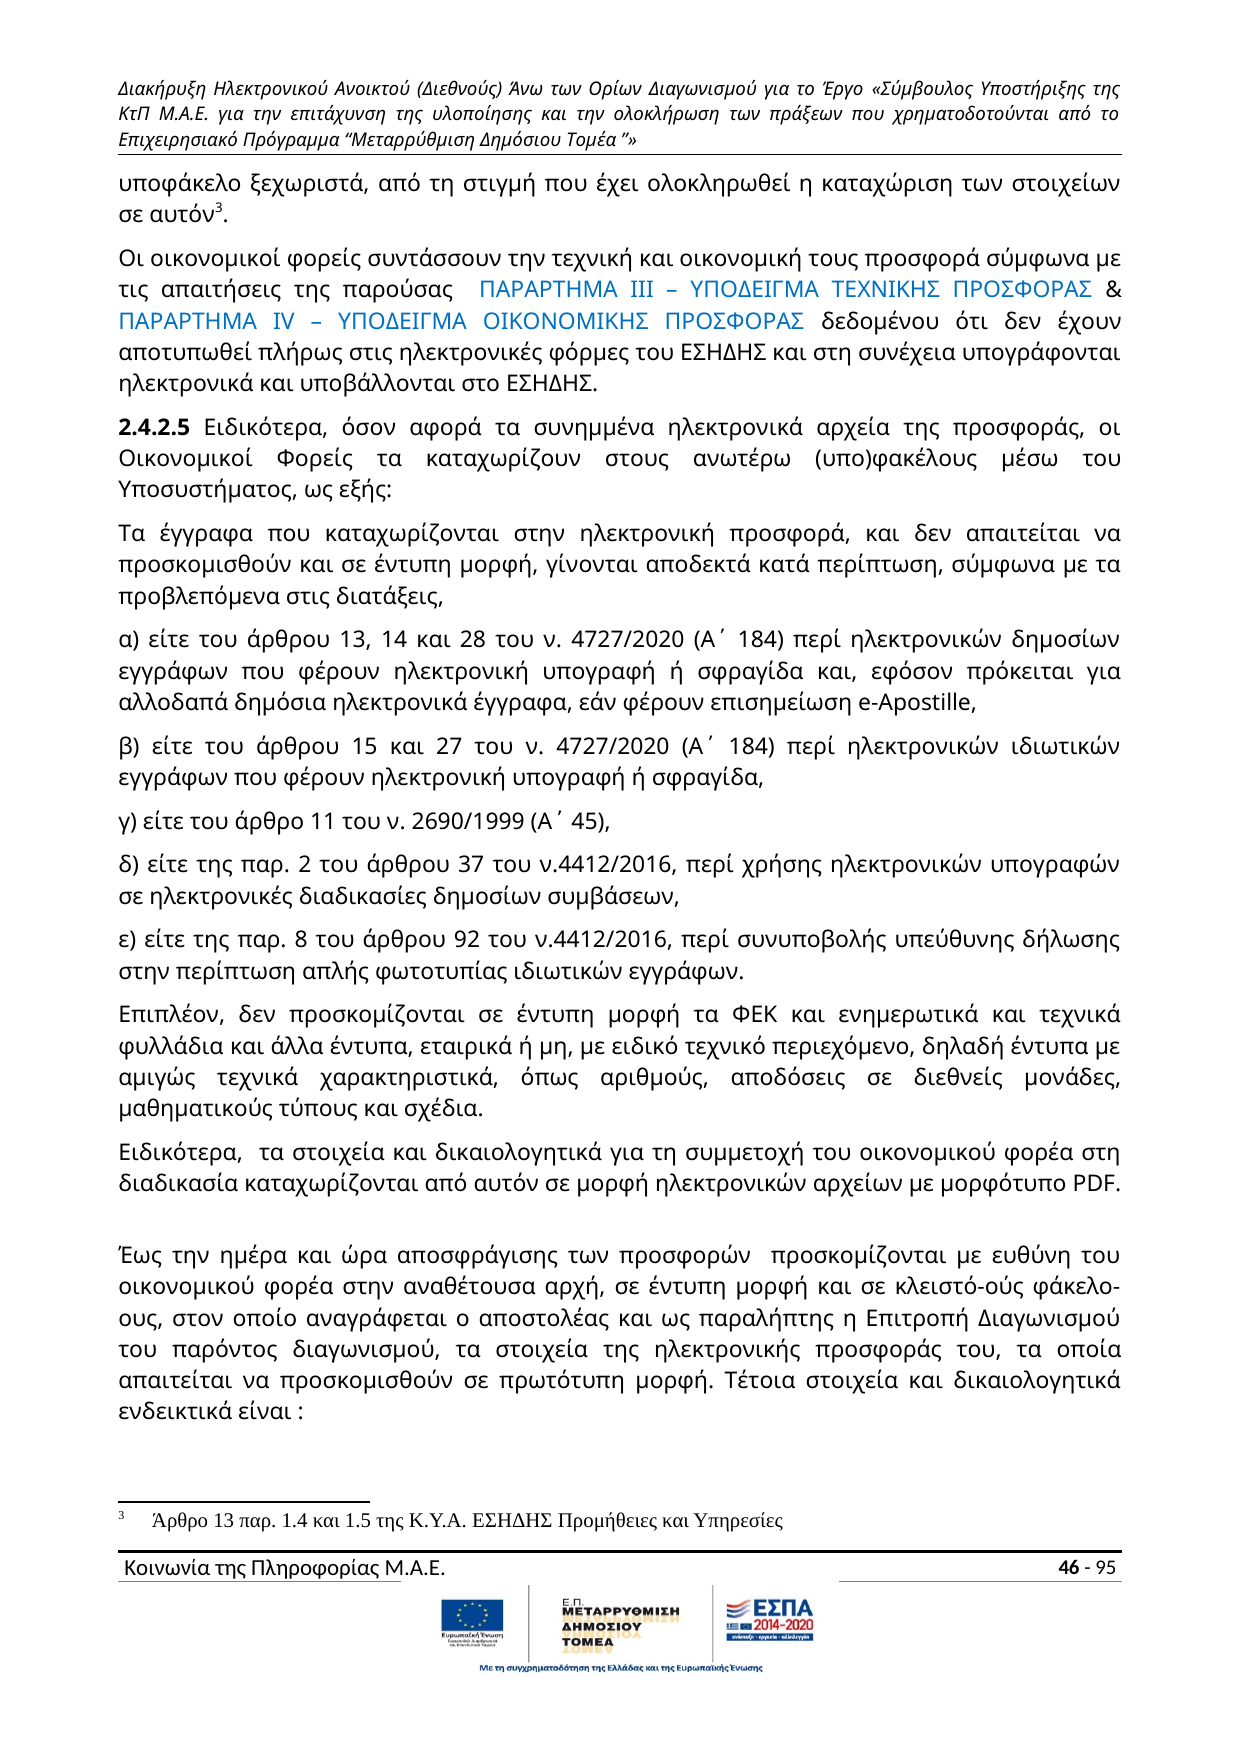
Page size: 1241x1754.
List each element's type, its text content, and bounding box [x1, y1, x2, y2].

text γ) είτε του άρθρο 11 του ν. 2690/1999 (Α΄ 45), [118, 805, 1122, 836]
text α) είτε του άρθρου 13, 14 και 28 του ν. 4727/2020 (Α΄ 184) περί ηλεκτρονικών δημοσίων εγγράφων που φέρουν ηλεκτρονική υπογραφή ή σφραγίδα και, εφόσον πρόκειται για αλλοδαπά δημόσια ηλεκτρονικά έγγραφα, εάν φέρουν επισημείωση e-Apostille, [118, 623, 1122, 717]
text Τα έγγραφα που καταχωρίζονται στην ηλεκτρονική προσφορά, και δεν απαιτείται να προσκομισθούν και σε έντυπη μορφή, γίνονται αποδεκτά κατά περίπτωση, σύμφωνα με τα προβλεπόμενα στις διατάξεις, [118, 517, 1122, 611]
text Οι οικονομικοί φορείς συντάσσουν την τεχνική και οικονομική τους προσφορά σύμφωνα με τις απαιτήσεις της παρούσας ΠΑΡΑΡΤΗΜΑ III – ΥΠΟΔΕΙΓΜΑ ΤΕΧΝΙΚΗΣ ΠΡΟΣΦΟΡΑΣ & ΠΑΡΑΡΤΗΜΑ IV – ΥΠΟΔΕΙΓΜΑ ΟΙΚΟΝΟΜΙΚΗΣ ΠΡΟΣΦΟΡΑΣ δεδομένου ότι δεν έχουν αποτυπωθεί πλήρως στις ηλεκτρονικές φόρμες του ΕΣΗΔΗΣ και στη συνέχεια υπογράφονται ηλεκτρονικά και υποβάλλονται στο ΕΣΗΔΗΣ. [118, 242, 1122, 398]
text Ειδικότερα, τα στοιχεία και δικαιολογητικά για τη συμμετοχή του οικονομικού φορέα στη διαδικασία καταχωρίζονται από αυτόν σε μορφή ηλεκτρονικών αρχείων με μορφότυπο PDF. [118, 1136, 1122, 1226]
picture [401, 1581, 840, 1673]
text δ) είτε της παρ. 2 του άρθρου 37 του ν.4412/2016, περί χρήσης ηλεκτρονικών υπογραφών σε ηλεκτρονικές διαδικασίες δημοσίων συμβάσεων, [118, 848, 1122, 911]
text Έως την ημέρα και ώρα αποσφράγισης των προσφορών προσκομίζονται με ευθύνη του οικονομικού φορέα στην αναθέτουσα αρχή, σε έντυπη μορφή και σε κλειστό-ούς φάκελο-ους, στον οποίο αναγράφεται ο αποστολέας και ως παραλήπτης η Επιτροπή Διαγωνισμού του παρόντος διαγωνισμού, τα στοιχεία της ηλεκτρονικής προσφοράς του, τα οποία απαιτείται να προσκομισθούν σε πρωτότυπη μορφή. Τέτοια στοιχεία και δικαιολογητικά ενδεικτικά είναι : [118, 1239, 1122, 1426]
text 2.4.2.5 Ειδικότερα, όσον αφορά τα συνημμένα ηλεκτρονικά αρχεία της προσφοράς, οι Οικονομικοί Φορείς τα καταχωρίζουν στους ανωτέρω (υπο)φακέλους μέσω του Υποσυστήματος, ως εξής: [118, 411, 1122, 505]
text β) είτε του άρθρου 15 και 27 του ν. 4727/2020 (Α΄ 184) περί ηλεκτρονικών ιδιωτικών εγγράφων που φέρουν ηλεκτρονική υπογραφή ή σφραγίδα, [118, 730, 1122, 792]
text Επιπλέον, δεν προσκομίζονται σε έντυπη μορφή τα ΦΕΚ και ενημερωτικά και τεχνικά φυλλάδια και άλλα έντυπα, εταιρικά ή μη, με ειδικό τεχνικό περιεχόμενο, δηλαδή έντυπα με αμιγώς τεχνικά χαρακτηριστικά, όπως αριθμούς, αποδόσεις σε διεθνείς μονάδες, μαθηματικούς τύπους και σχέδια. [118, 998, 1122, 1123]
text ε) είτε της παρ. 8 του άρθρου 92 του ν.4412/2016, περί συνυποβολής υπεύθυνης δήλωσης στην περίπτωση απλής φωτοτυπίας ιδιωτικών εγγράφων. [118, 923, 1122, 986]
